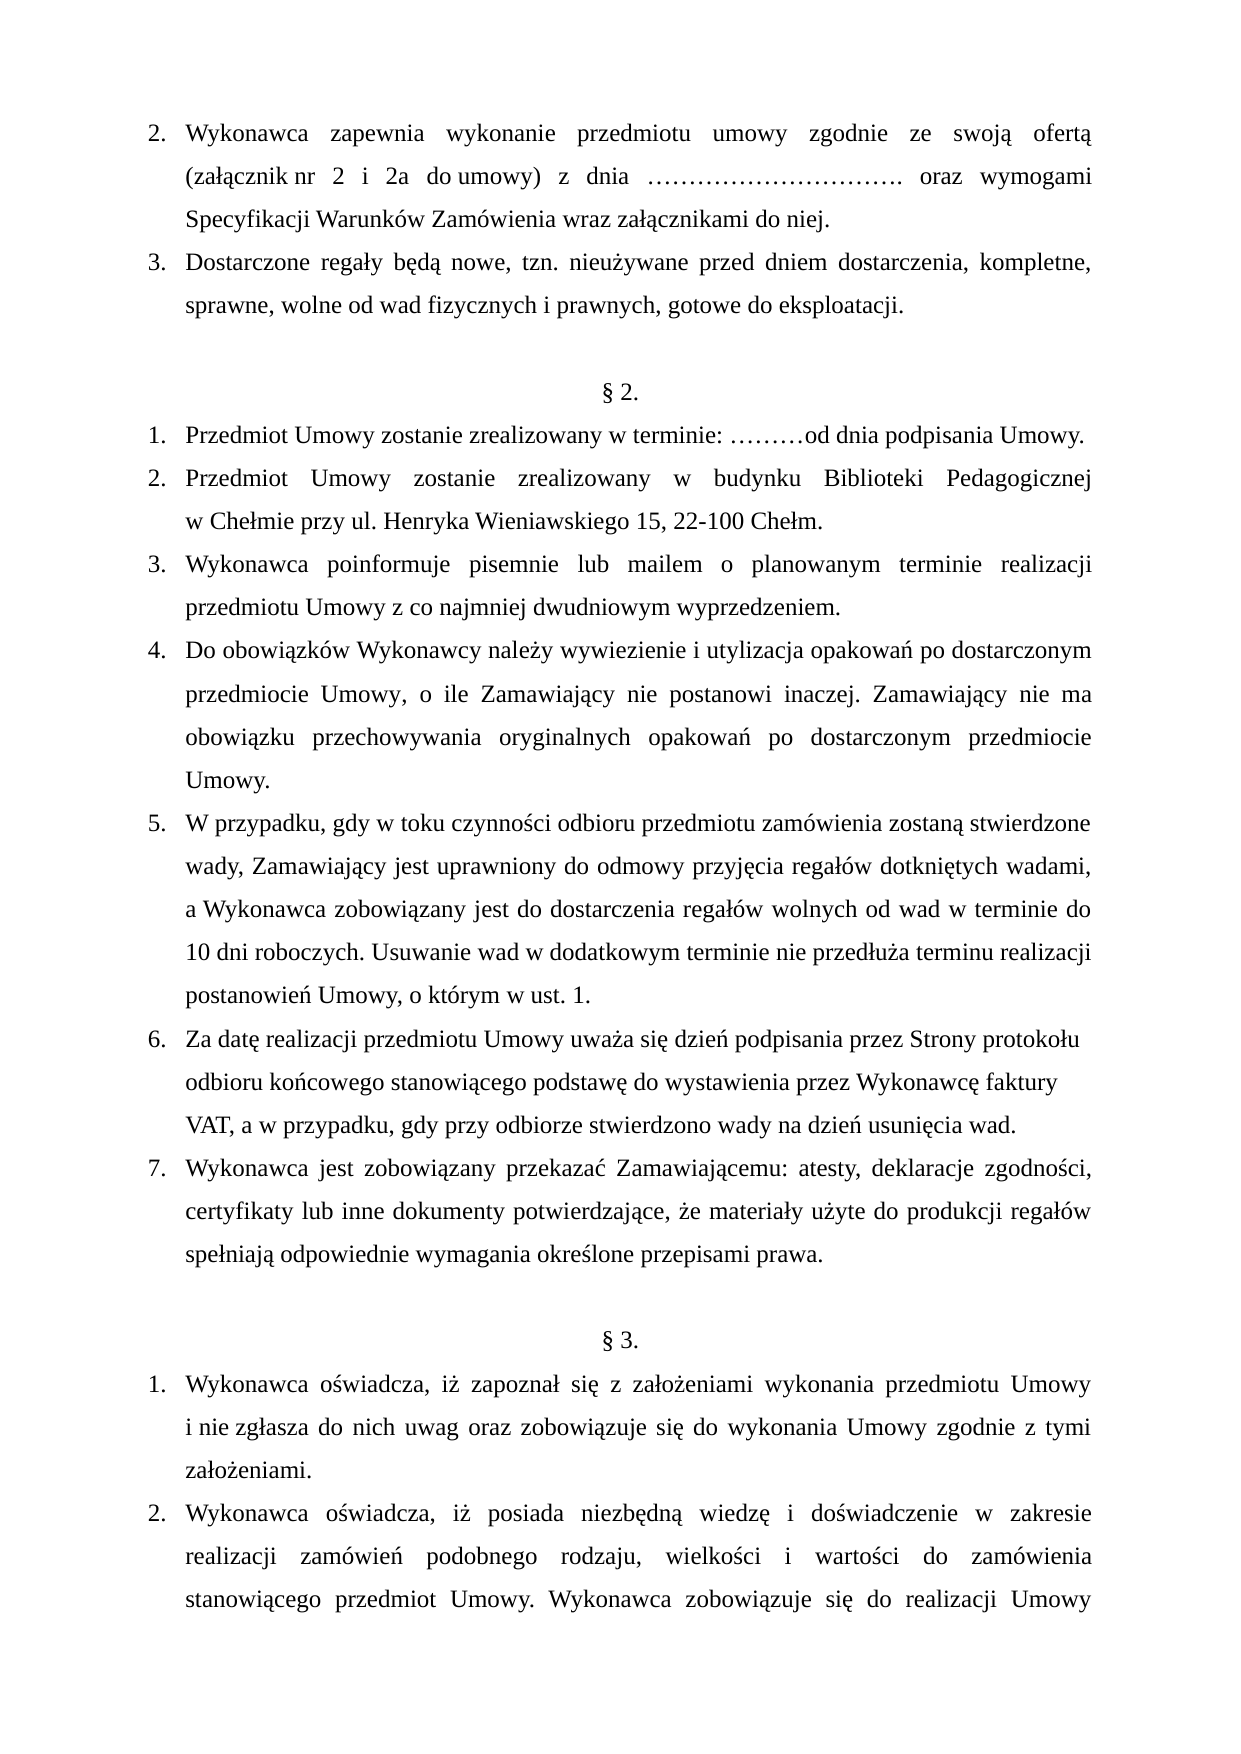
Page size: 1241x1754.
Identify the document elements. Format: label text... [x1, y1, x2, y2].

list Wykonawca oświadcza, iż zapoznał się z założeniami wykonania przedmiotu Umowy i nie zgłasza do nich uwag oraz zobowiązuje się do wykonania Umowy zgodnie z tymi założeniami. [148, 1369, 1092, 1484]
text § 2. [148, 377, 1092, 406]
list Wykonawca jest zobowiązany przekazać Zamawiającemu: atesty, deklaracje zgodności, certyfikaty lub inne dokumenty potwierdzające, że materiały użyte do produkcji regałów spełniają odpowiednie wymagania określone przepisami prawa. [148, 1153, 1092, 1268]
list Wykonawca poinformuje pisemnie lub mailem o planowanym terminie realizacji przedmiotu Umowy z co najmniej dwudniowym wyprzedzeniem. [148, 549, 1092, 621]
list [148, 1498, 1092, 1613]
list W przypadku, gdy w toku czynności odbioru przedmiotu zamówienia zostaną stwierdzone [148, 808, 1092, 837]
list Do obowiązków Wykonawcy należy wywiezienie i utylizacja opakowań po dostarczonym przedmiocie Umowy, o ile Zamawiający nie postanowi inaczej. Zamawiający nie ma obowiązku przechowywania oryginalnych opakowań po dostarczonym przedmiocie Umowy. [148, 636, 1092, 794]
list Przedmiot Umowy zostanie zrealizowany w terminie: ………od dnia podpisania Umowy. [148, 420, 1092, 449]
text § 3. [148, 1326, 1092, 1354]
text odbioru końcowego stanowiącego podstawę do wystawienia przez Wykonawcę faktury [185, 1067, 1092, 1096]
list Wykonawca zapewnia wykonanie przedmiotu umowy zgodnie ze swoją ofertą (załącznik nr 2 i 2a do umowy) z dnia …………………………. oraz wymogami Specyfikacji Warunków Zamówienia wraz załącznikami do niej. [148, 118, 1092, 233]
list Za datę realizacji przedmiotu Umowy uważa się dzień podpisania przez Strony protokołu [148, 1024, 1092, 1052]
text postanowień Umowy, o którym w ust. 1. [185, 981, 1092, 1009]
text VAT, a w przypadku, gdy przy odbiorze stwierdzono wady na dzień usunięcia wad. [185, 1110, 1092, 1139]
list Przedmiot Umowy zostanie zrealizowany w budynku Biblioteki Pedagogicznej w Chełmie przy ul. Henryka Wieniawskiego 15, 22-100 Chełm. [148, 463, 1092, 535]
text wady, Zamawiający jest uprawniony do odmowy przyjęcia regałów dotkniętych wadami, a Wykonawca zobowiązany jest do dostarczenia regałów wolnych od wad w terminie do 10 dni roboczych. Usuwanie wad w dodatkowym terminie nie przedłuża terminu realizacji [185, 851, 1092, 966]
list Dostarczone regały będą nowe, tzn. nieużywane przed dniem dostarczenia, kompletne, sprawne, wolne od wad fizycznych i prawnych, gotowe do eksploatacji. [148, 247, 1092, 319]
